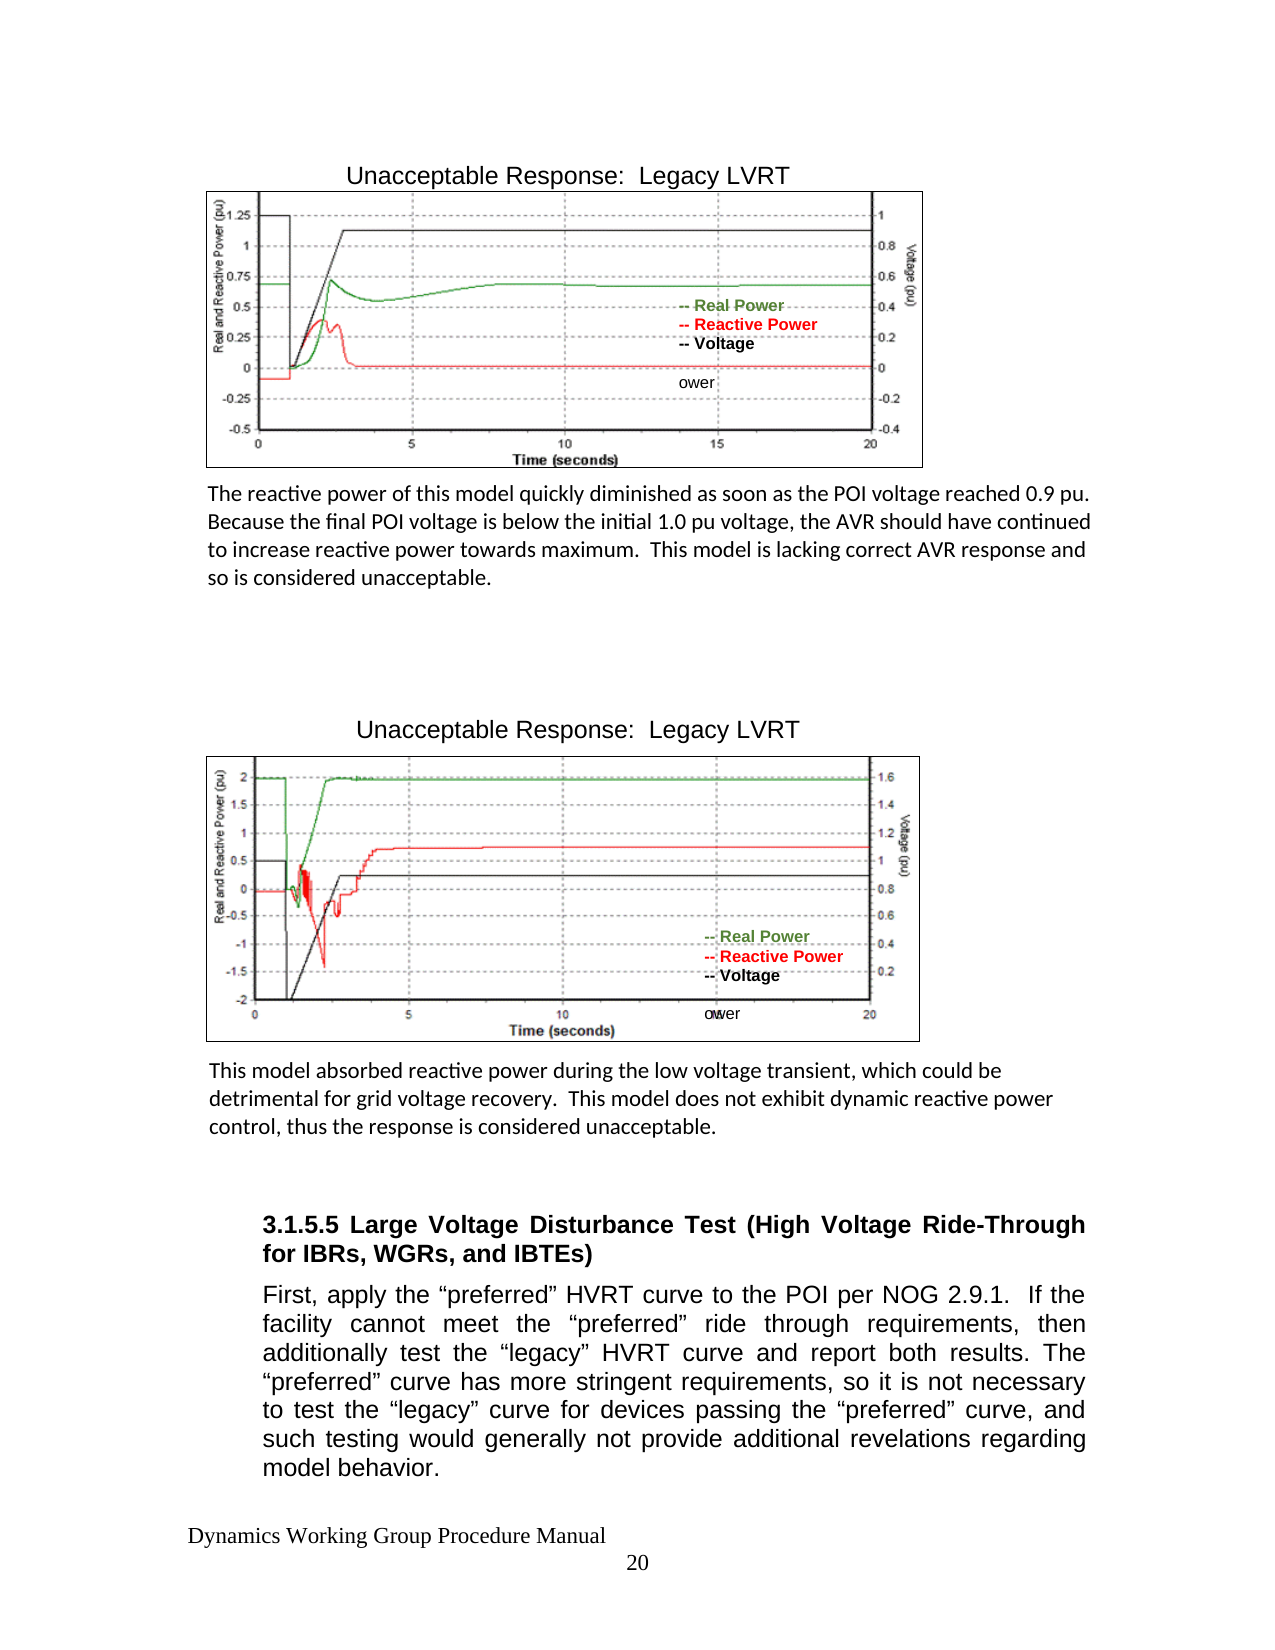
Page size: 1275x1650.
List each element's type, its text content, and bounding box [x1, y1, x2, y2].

text First, apply the “preferred” HVRT curve to the POI per NOG 2.9.1. If the facility cannot meet the “preferred” ride through requirements, then additionally test the “legacy” HVRT curve and report both results. The “preferred” curve has more stringent requirements, so it is not necessary to test the “legacy” curve for devices passing the “preferred” curve, and such testing would generally not provide additional revelations regarding model behavior. [262, 1280, 1087, 1482]
picture [207, 192, 922, 467]
picture [207, 757, 919, 1041]
text 3.1.5.5 Large Voltage Disturbance Test (High Voltage Ride-Through for IBRs, WGRs, and IBTEs) [262, 1210, 1087, 1268]
